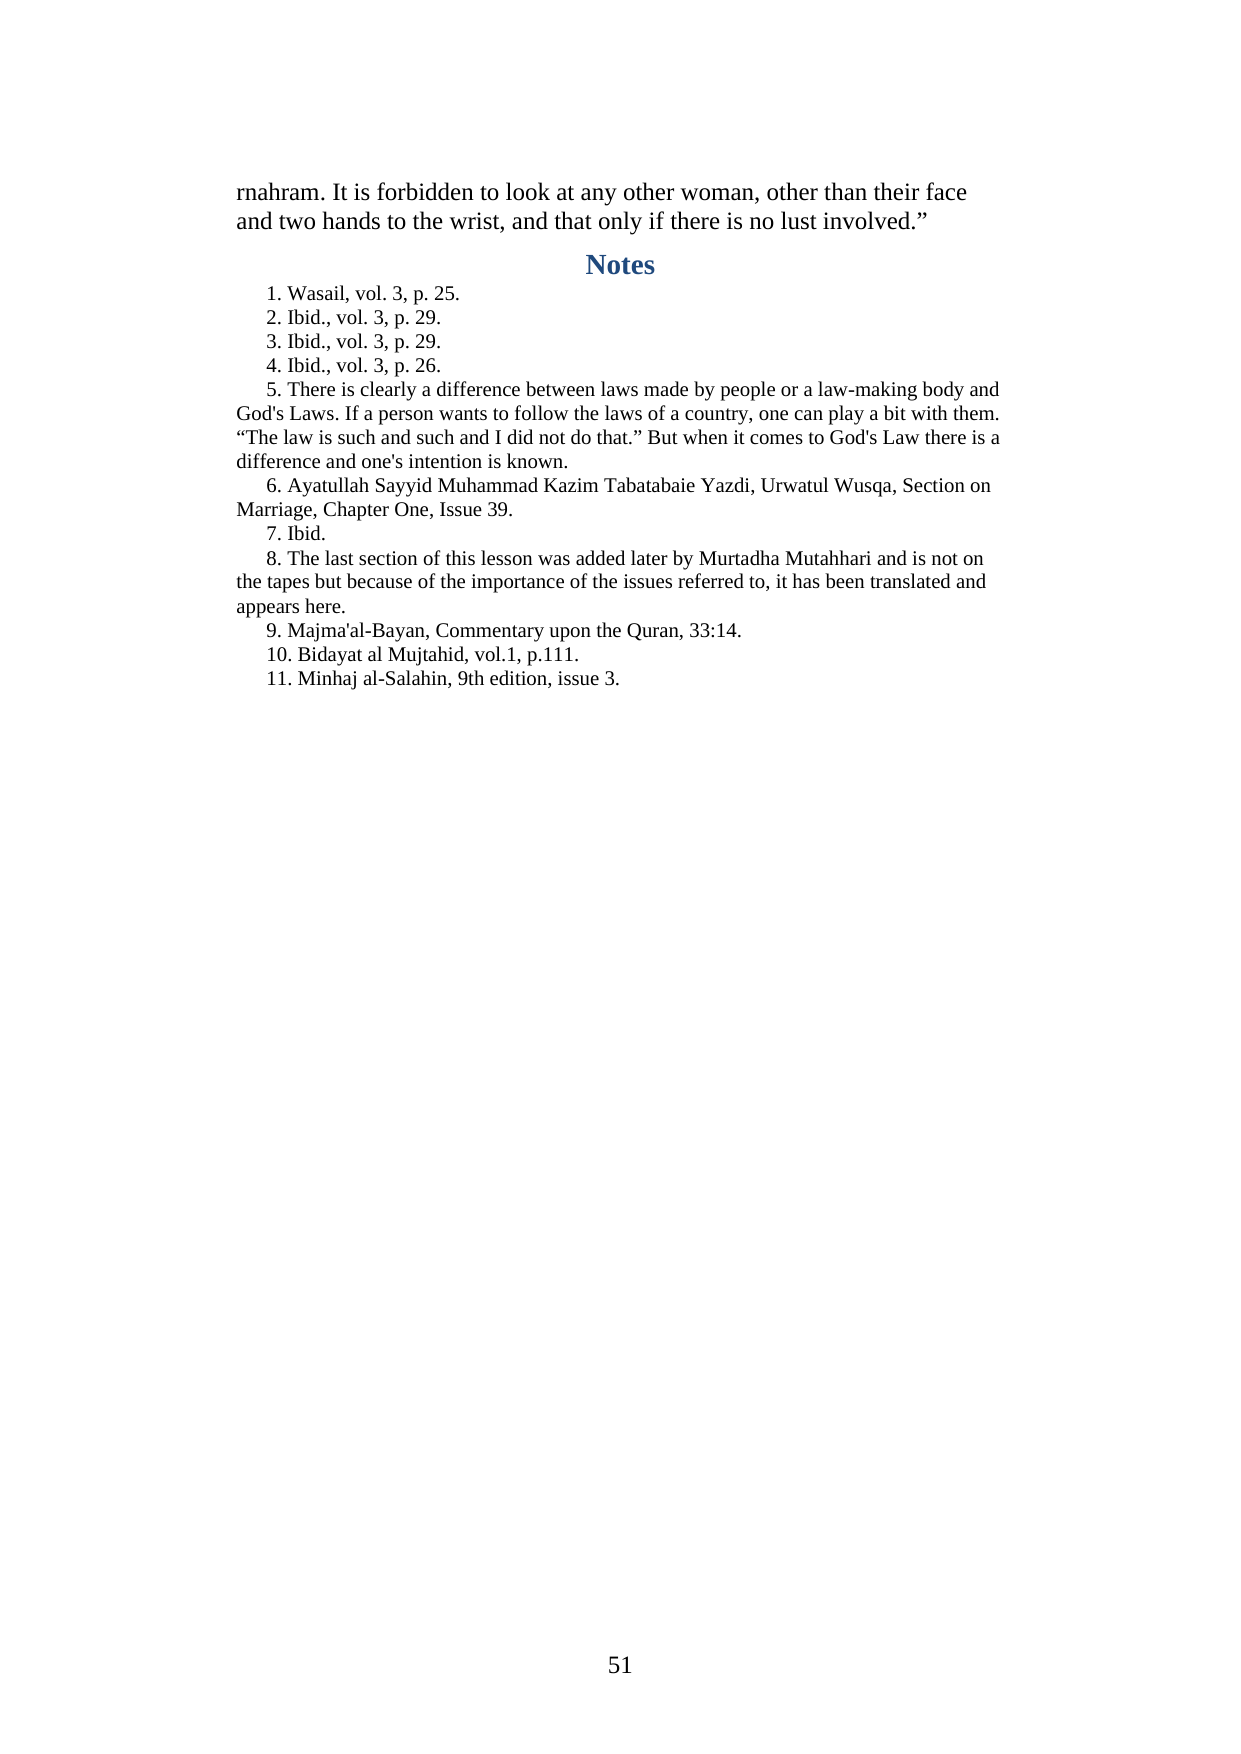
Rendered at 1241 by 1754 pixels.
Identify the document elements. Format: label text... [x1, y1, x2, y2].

text 11. Minhaj al-Salahin, 9th edition, issue 3. [236, 666, 1004, 690]
text 10. Bidayat al Mujtahid, vol.1, p.111. [236, 642, 1004, 666]
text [236, 177, 1004, 235]
text 1. Wasail, vol. 3, p. 25. [236, 281, 1004, 305]
text 5. There is clearly a difference between laws made by people or a law-making body and God's Laws. If a person wants to follow the laws of a country, one can play a bit with them. “The law is such and such and I did not do that.” But when it comes to God's Law there is a difference and one's intention is known. [236, 377, 1004, 473]
text 4. Ibid., vol. 3, p. 26. [236, 353, 1004, 377]
subtitle Notes [236, 247, 1004, 281]
text 3. Ibid., vol. 3, p. 29. [236, 329, 1004, 353]
text 2. Ibid., vol. 3, p. 29. [236, 305, 1004, 329]
text 8. The last section of this lesson was added later by Murtadha Mutahhari and is not on the tapes but because of the importance of the issues referred to, it has been translated and appears here. [236, 545, 1004, 618]
text 9. Majma'al-Bayan, Commentary upon the Quran, 33:14. [236, 618, 1004, 642]
text 6. Ayatullah Sayyid Muhammad Kazim Tabatabaie Yazdi, Urwatul Wusqa, Section on Marriage, Chapter One, Issue 39. [236, 473, 1004, 521]
text 7. Ibid. [236, 521, 1004, 545]
